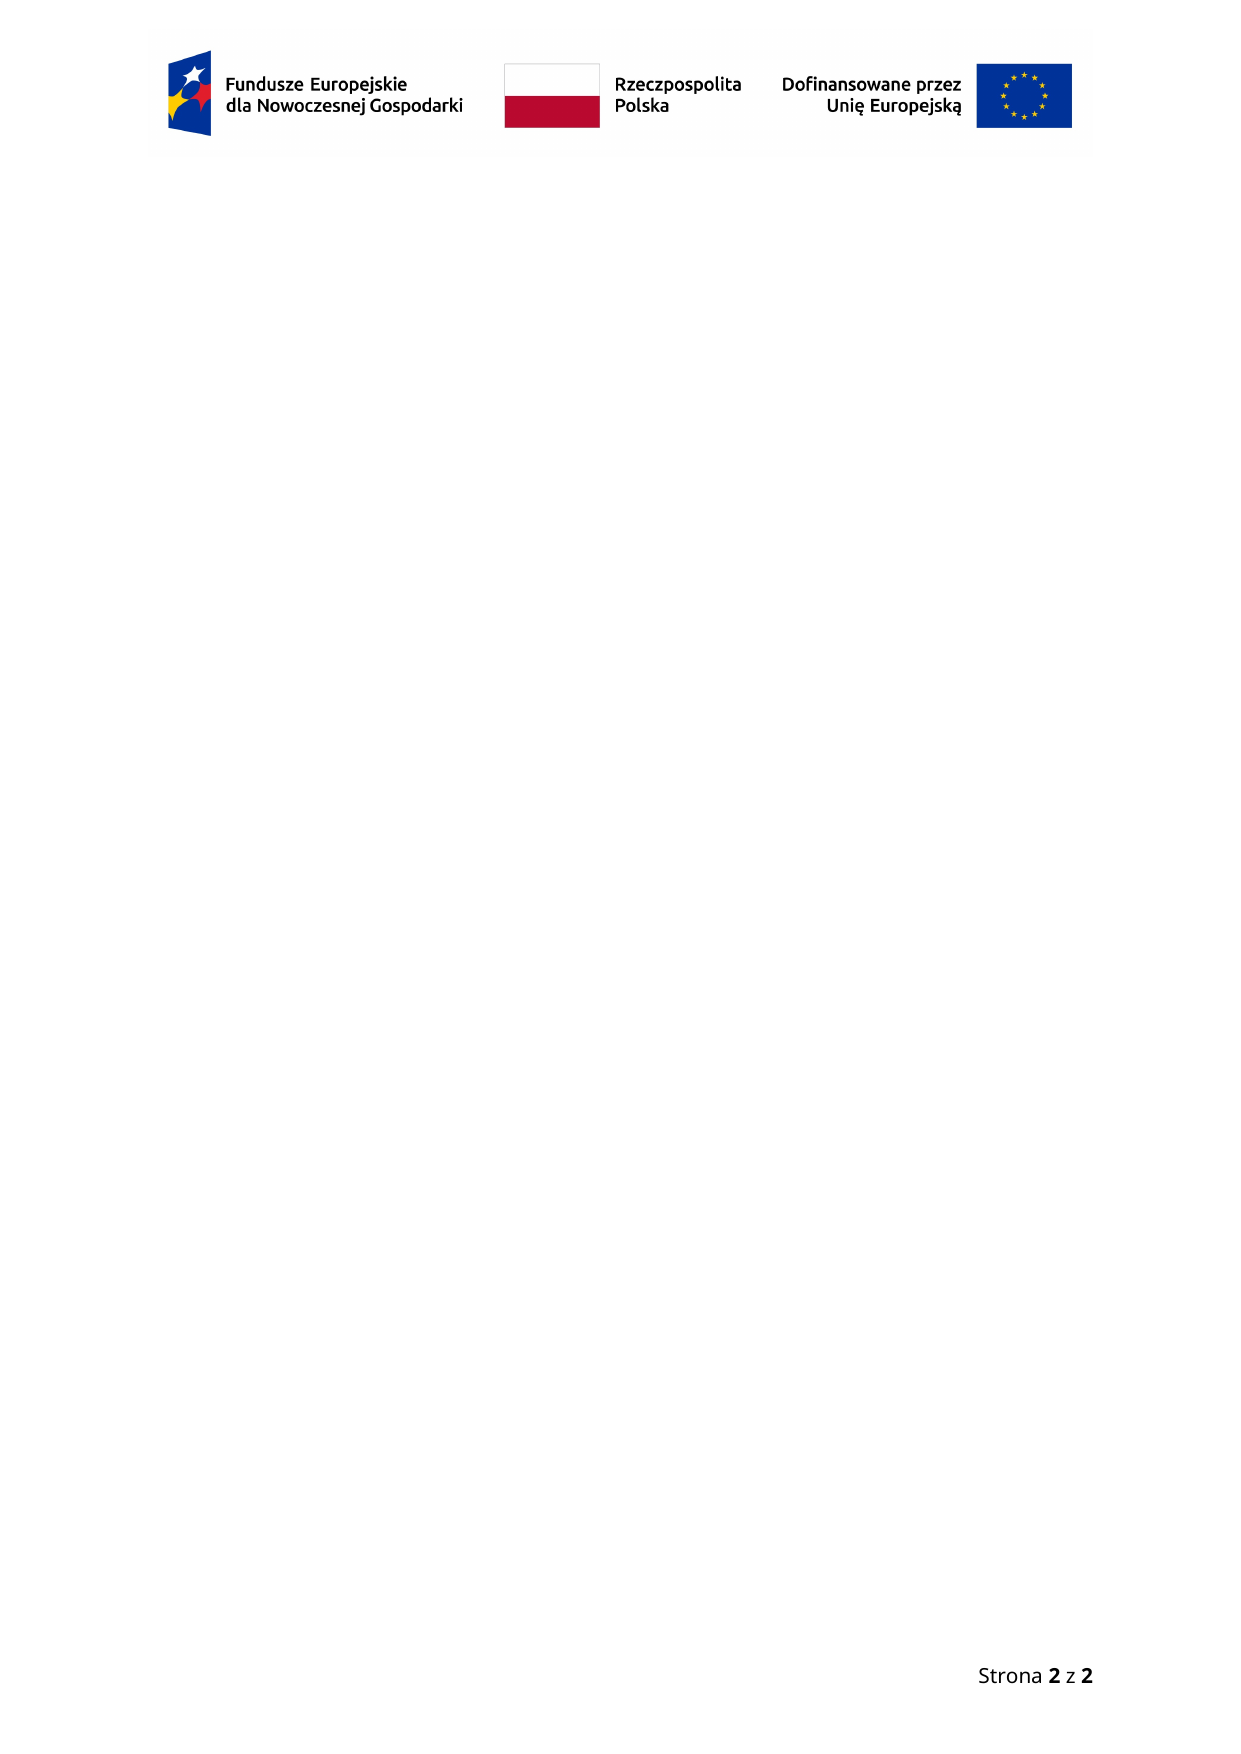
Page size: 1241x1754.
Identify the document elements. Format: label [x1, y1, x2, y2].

picture [147, 29, 1093, 157]
